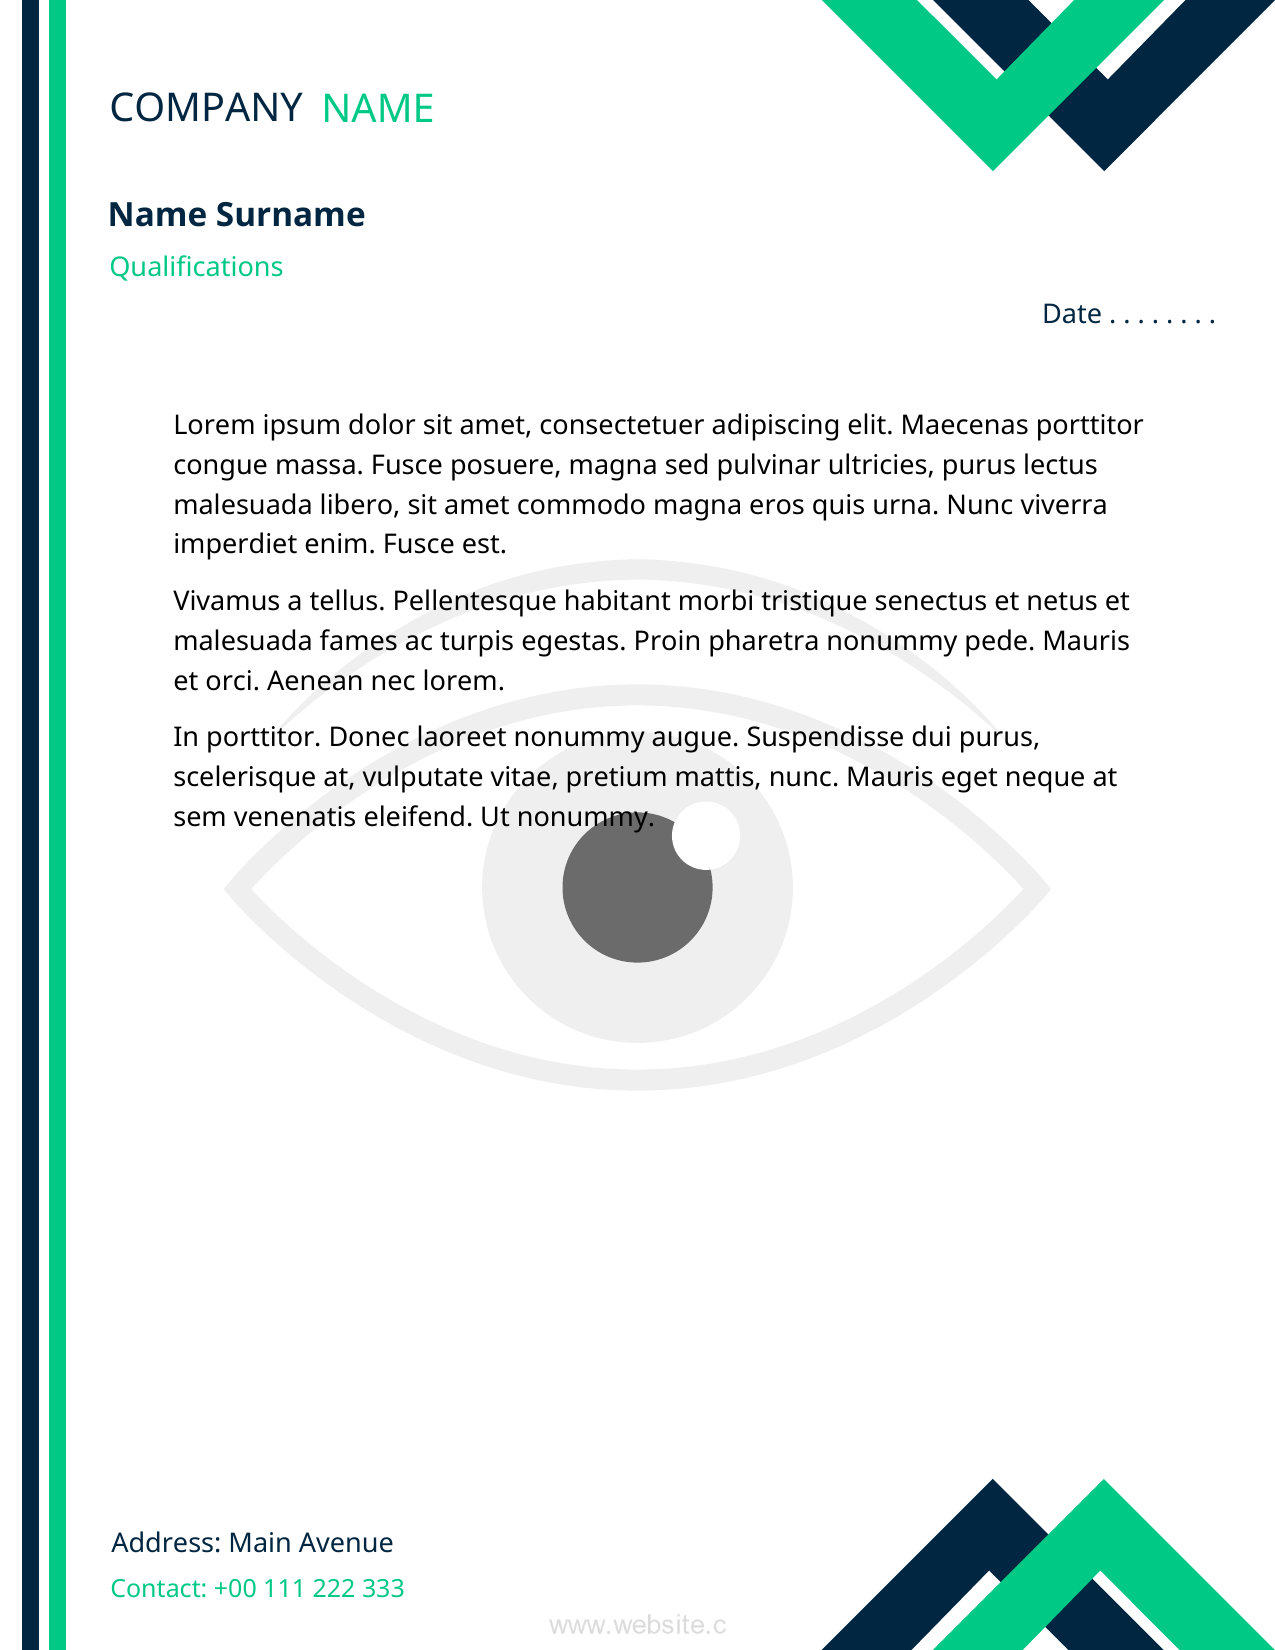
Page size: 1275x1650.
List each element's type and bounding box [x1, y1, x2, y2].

picture [548, 1610, 726, 1642]
